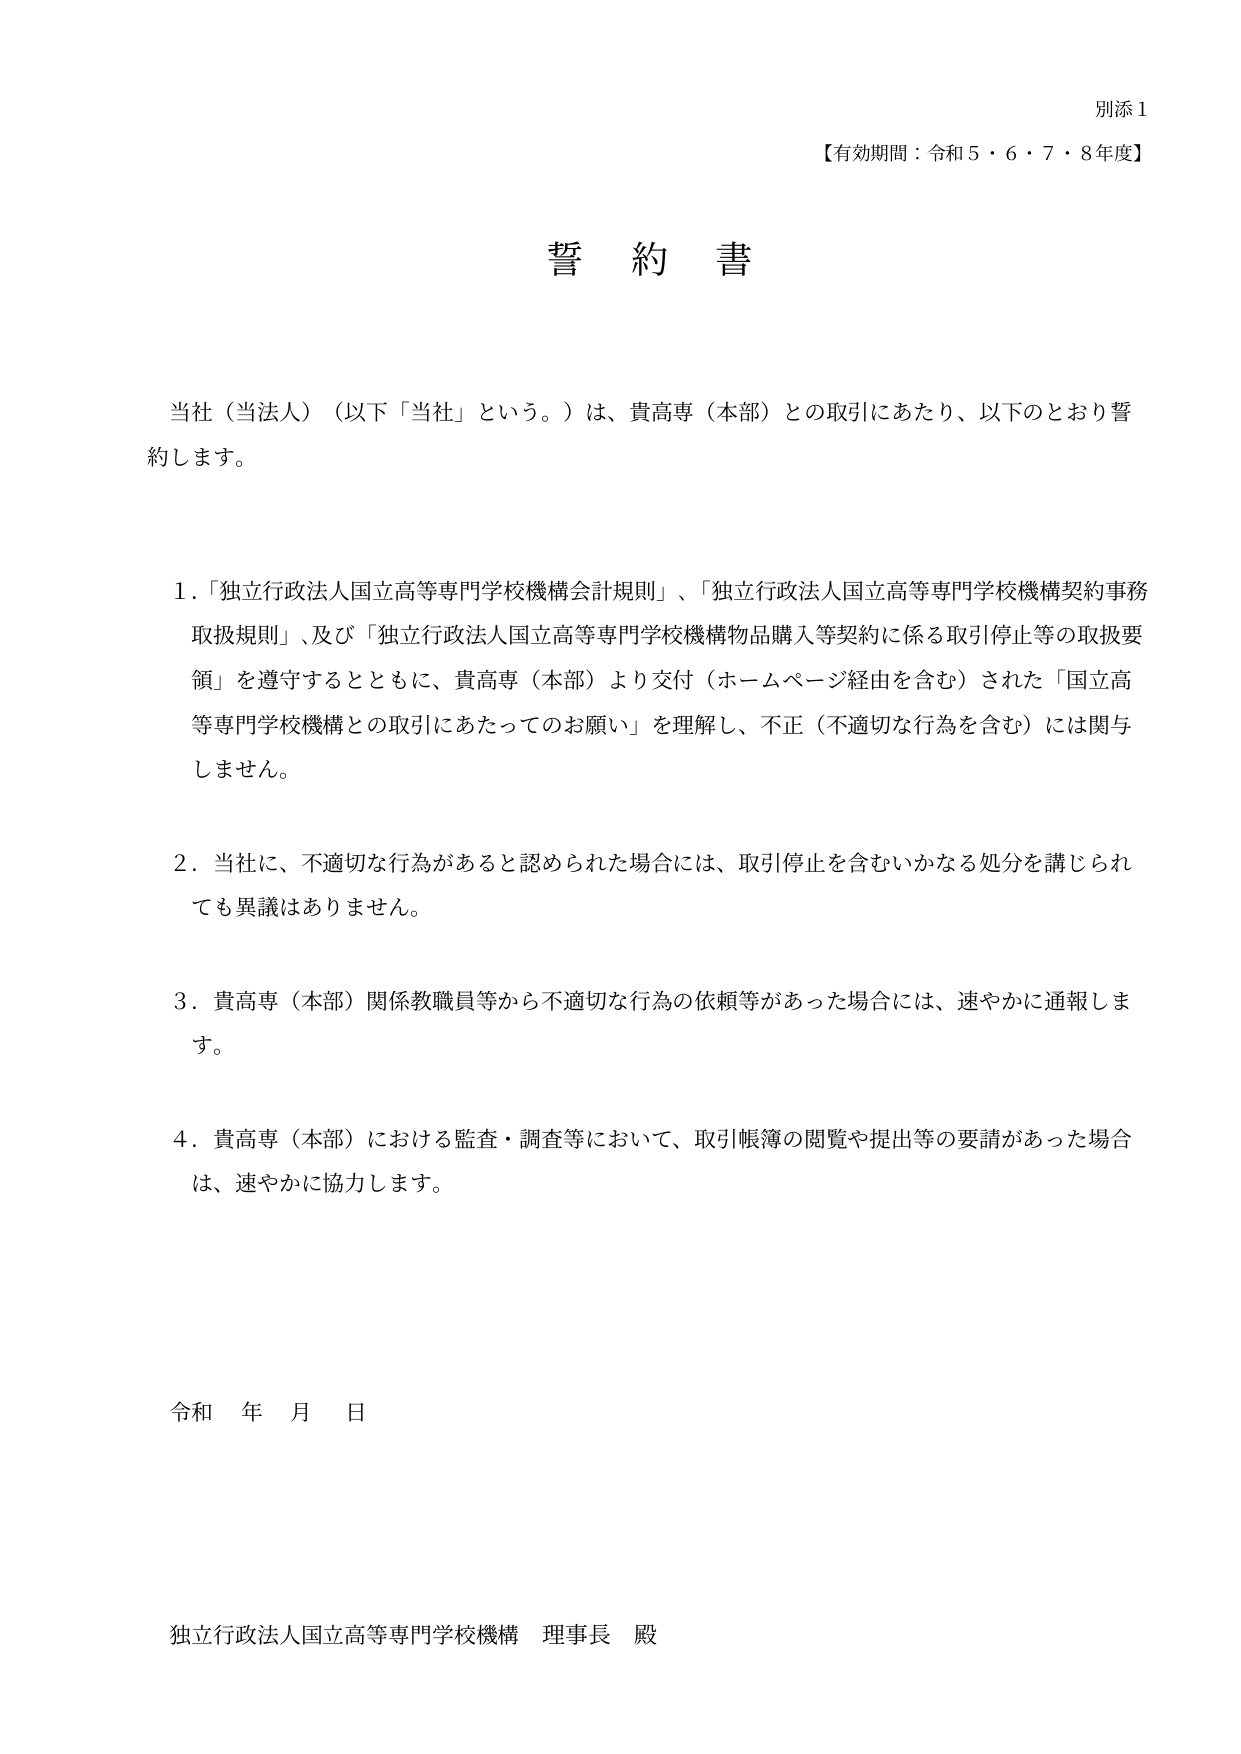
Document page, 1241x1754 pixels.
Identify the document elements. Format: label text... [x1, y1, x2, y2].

text 別添１ [148, 86, 1152, 130]
text ２．当社に、不適切な行為があると認められた場合には、取引停止を含むいかなる処分を講じられても異議はありません。 [148, 839, 1152, 928]
text ４．貴高専（本部）における監査・調査等において、取引帳簿の閲覧や提出等の要請があった場合は、速やかに協力します。 [148, 1115, 1152, 1204]
text 当社（当法人）（以下「当社」という。）は、貴高専（本部）との取引にあたり、以下のとおり誓約します。 [148, 389, 1152, 478]
text １.「独立行政法人国立高等専門学校機構会計規則」､「独立行政法人国立高等専門学校機構契約事務取扱規則」､及び「独立行政法人国立高等専門学校機構物品購入等契約に係る取引停止等の取扱要領」を遵守するとともに、貴高専（本部）より交付（ホームページ経由を含む）された「国立高等専門学校機構との取引にあたってのお願い」を理解し、不正（不適切な行為を含む）には関与しません。 [148, 567, 1152, 790]
text 誓 約 書 [148, 224, 1152, 291]
text ３．貴高専（本部）関係教職員等から不適切な行為の依頼等があった場合には、速やかに通報します。 [148, 977, 1152, 1066]
text 令和 年 月 日 [148, 1388, 1152, 1433]
text 独立行政法人国立高等専門学校機構 理事長 殿 [148, 1611, 1152, 1656]
text 【有効期間：令和５・６・７・８年度】 [148, 130, 1152, 175]
